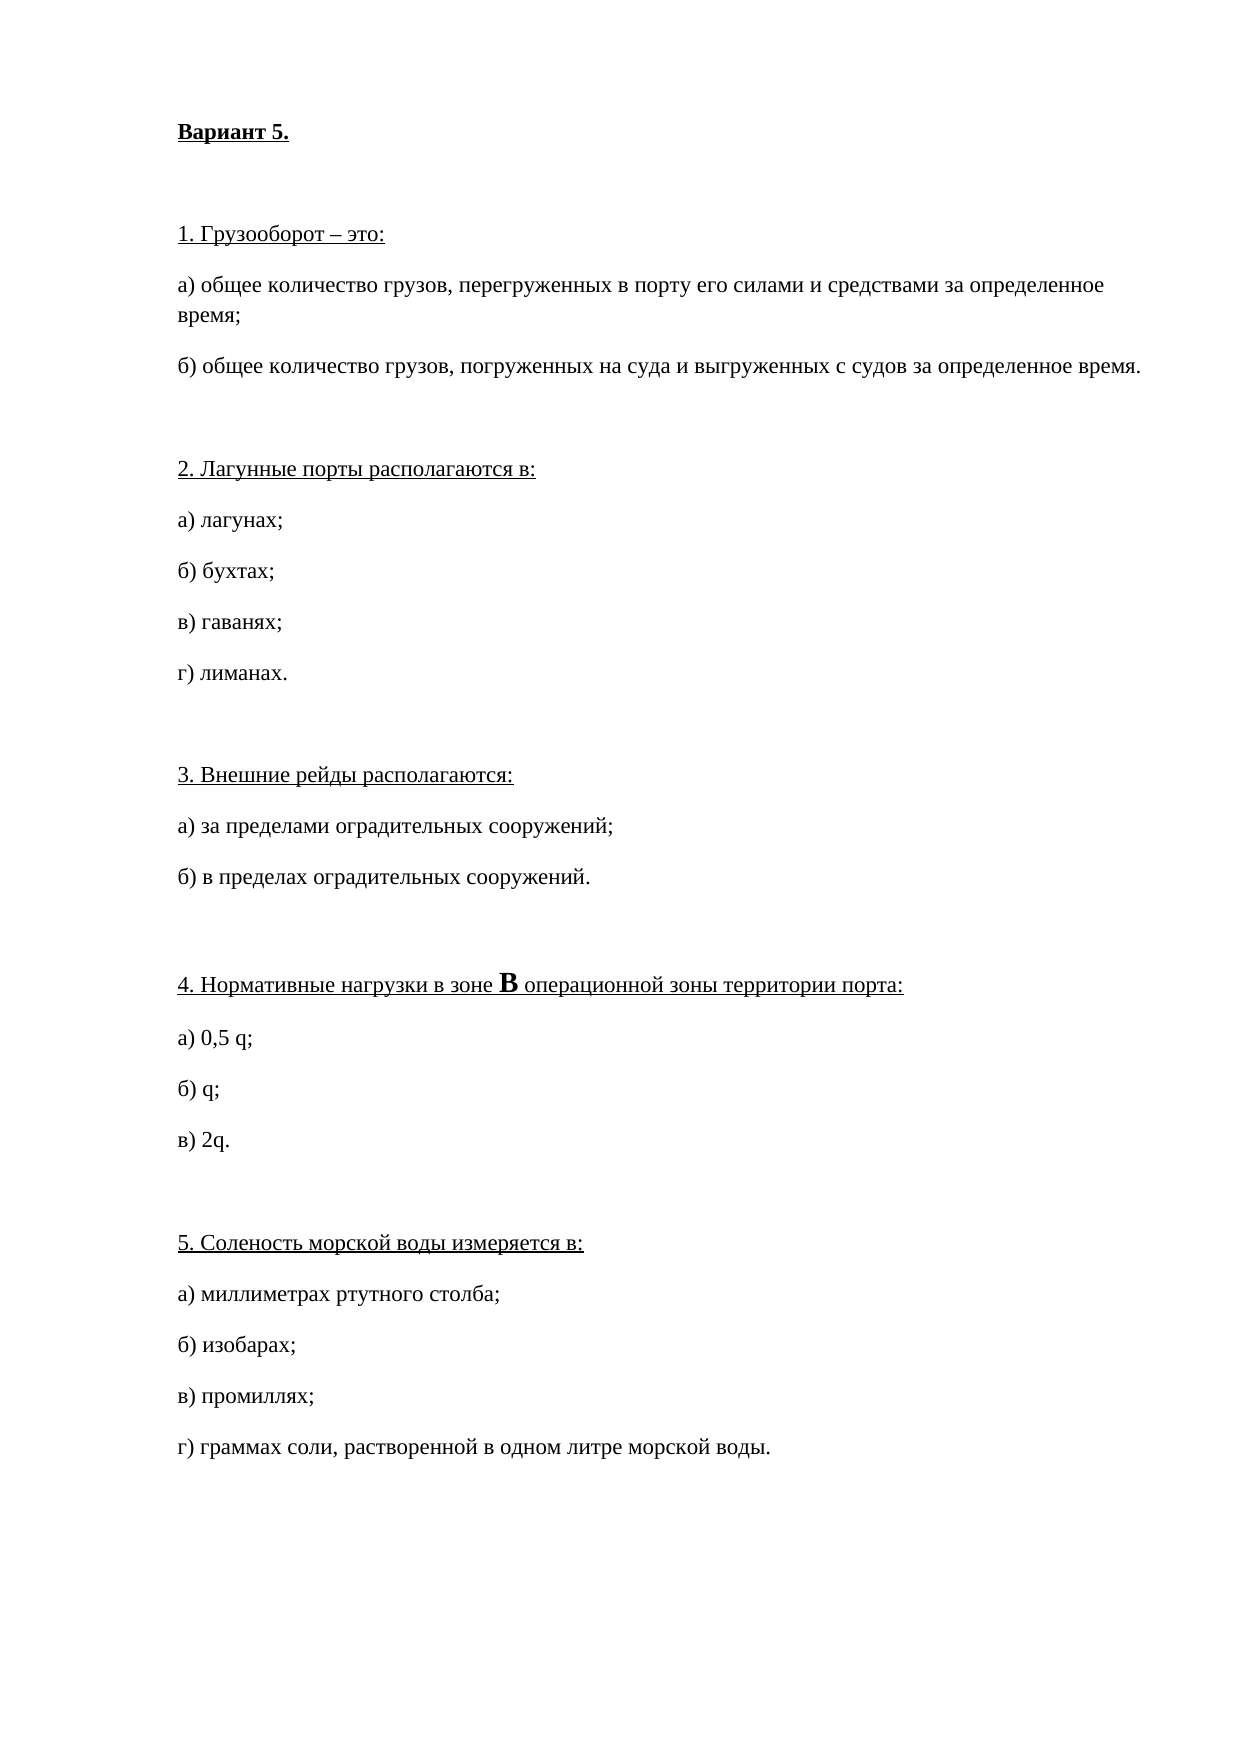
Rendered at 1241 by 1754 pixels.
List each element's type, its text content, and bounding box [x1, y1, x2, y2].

text в) 2q. [177, 1126, 1152, 1153]
text б) в пределах оградительных сооружений. [177, 863, 1152, 889]
text б) изобарах; [177, 1331, 1152, 1357]
text а) за пределами оградительных сооружений; [177, 812, 1152, 838]
text а) лагунах; [177, 506, 1152, 532]
text г) граммах соли, растворенной в одном литре морской воды. [177, 1433, 1152, 1459]
text 4. Нормативные нагрузки в зоне В операционной зоны территории порта: [177, 965, 1152, 998]
text а) 0,5 q; [177, 1024, 1152, 1051]
text а) общее количество грузов, перегруженных в порту его силами и средствами за определенное время; [177, 271, 1152, 328]
text 1. Грузооборот – это: [177, 220, 1152, 247]
text 2. Лагунные порты располагаются в: [177, 454, 1152, 481]
text в) гаванях; [177, 608, 1152, 634]
text г) лиманах. [177, 659, 1152, 685]
text 3. Внешние рейды располагаются: [177, 761, 1152, 787]
text б) общее количество грузов, погруженных на суда и выгруженных с судов за определенное время. [177, 352, 1152, 379]
text б) бухтах; [177, 557, 1152, 583]
text в) промиллях; [177, 1382, 1152, 1408]
text а) миллиметрах ртутного столба; [177, 1279, 1152, 1306]
text 5. Соленость морской воды измеряется в: [177, 1228, 1152, 1255]
text б) q; [177, 1075, 1152, 1102]
text Вариант 5. [177, 118, 1152, 144]
